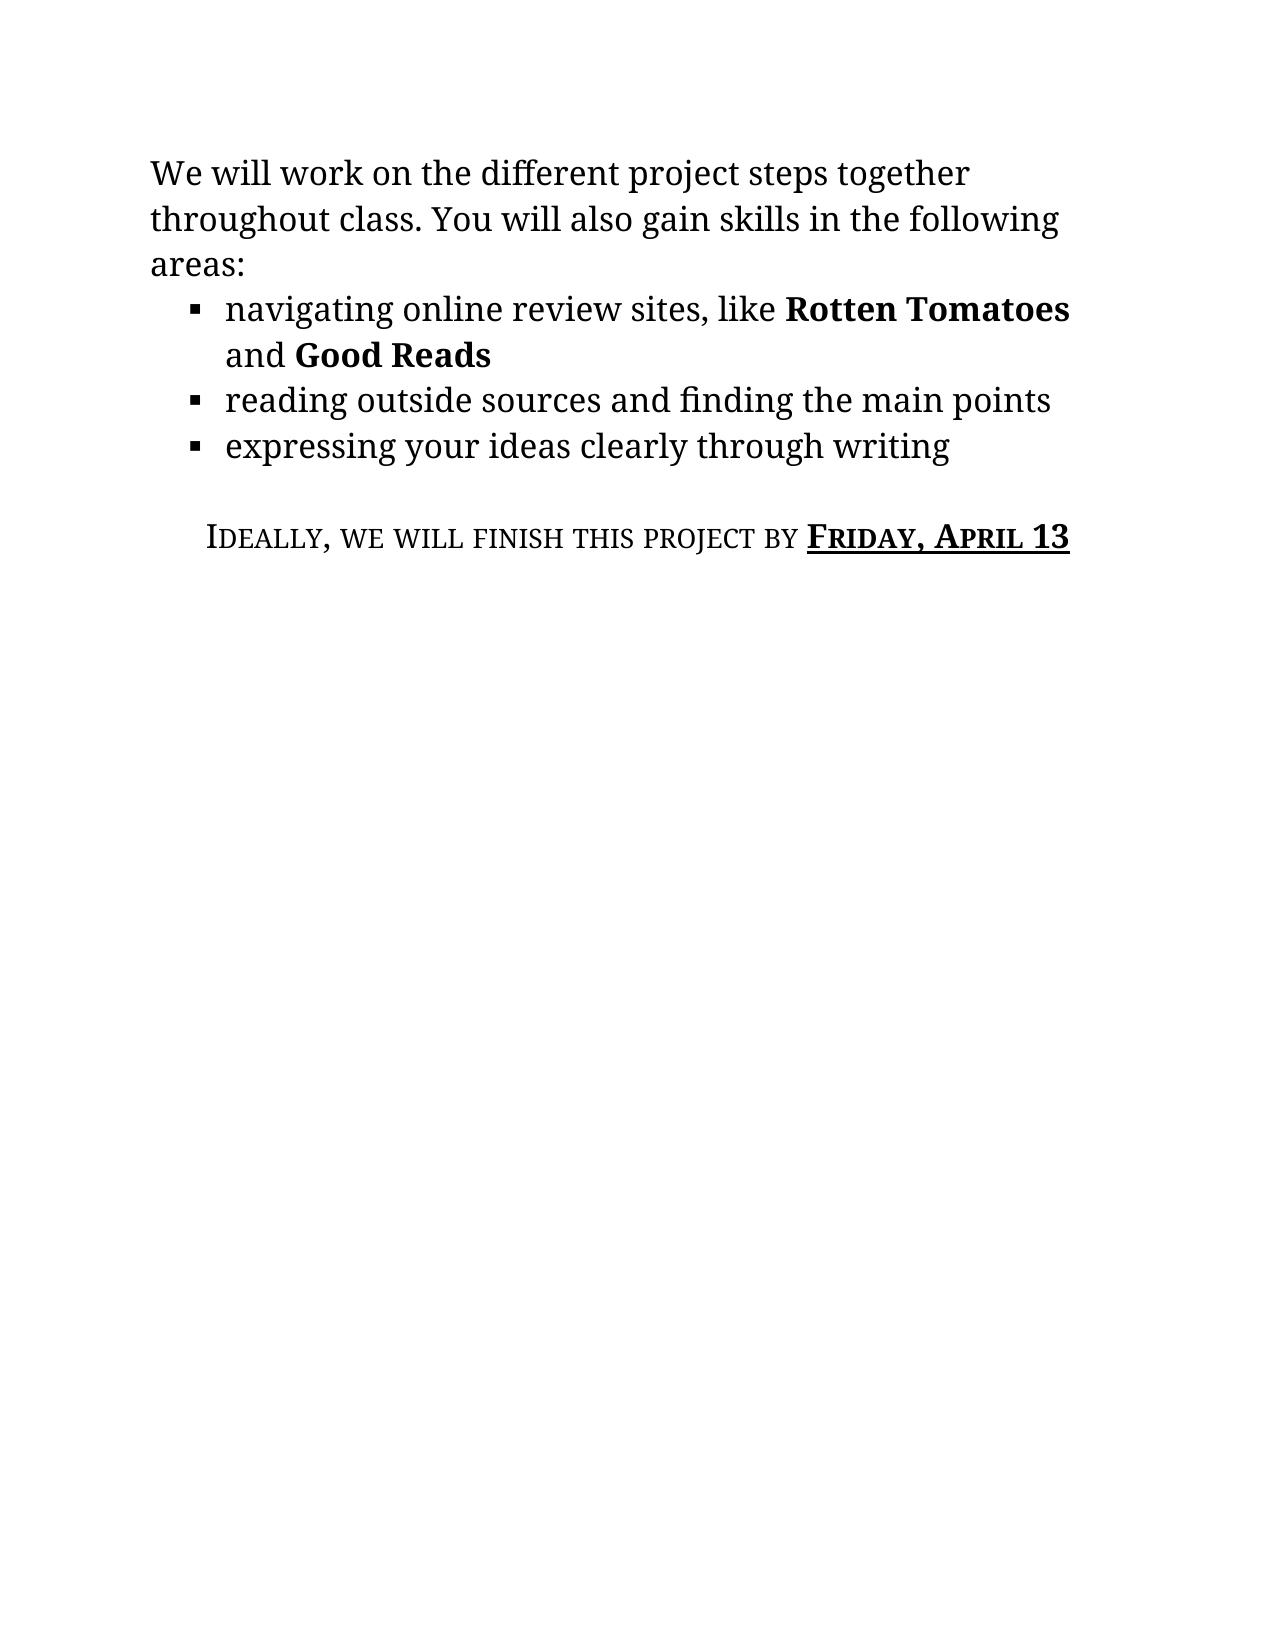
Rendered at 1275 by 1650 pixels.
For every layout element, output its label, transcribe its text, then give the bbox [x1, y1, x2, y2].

text Ideally, we will finish this project by Friday, April 13 [150, 513, 1125, 559]
list navigating online review sites, like Rotten Tomatoes and Good Reads [187, 286, 1125, 377]
list expressing your ideas clearly through writing [187, 422, 1125, 468]
list reading outside sources and finding the main points [187, 377, 1125, 422]
text We will work on the different project steps together throughout class. You will also gain skills in the following areas: [150, 150, 1125, 286]
